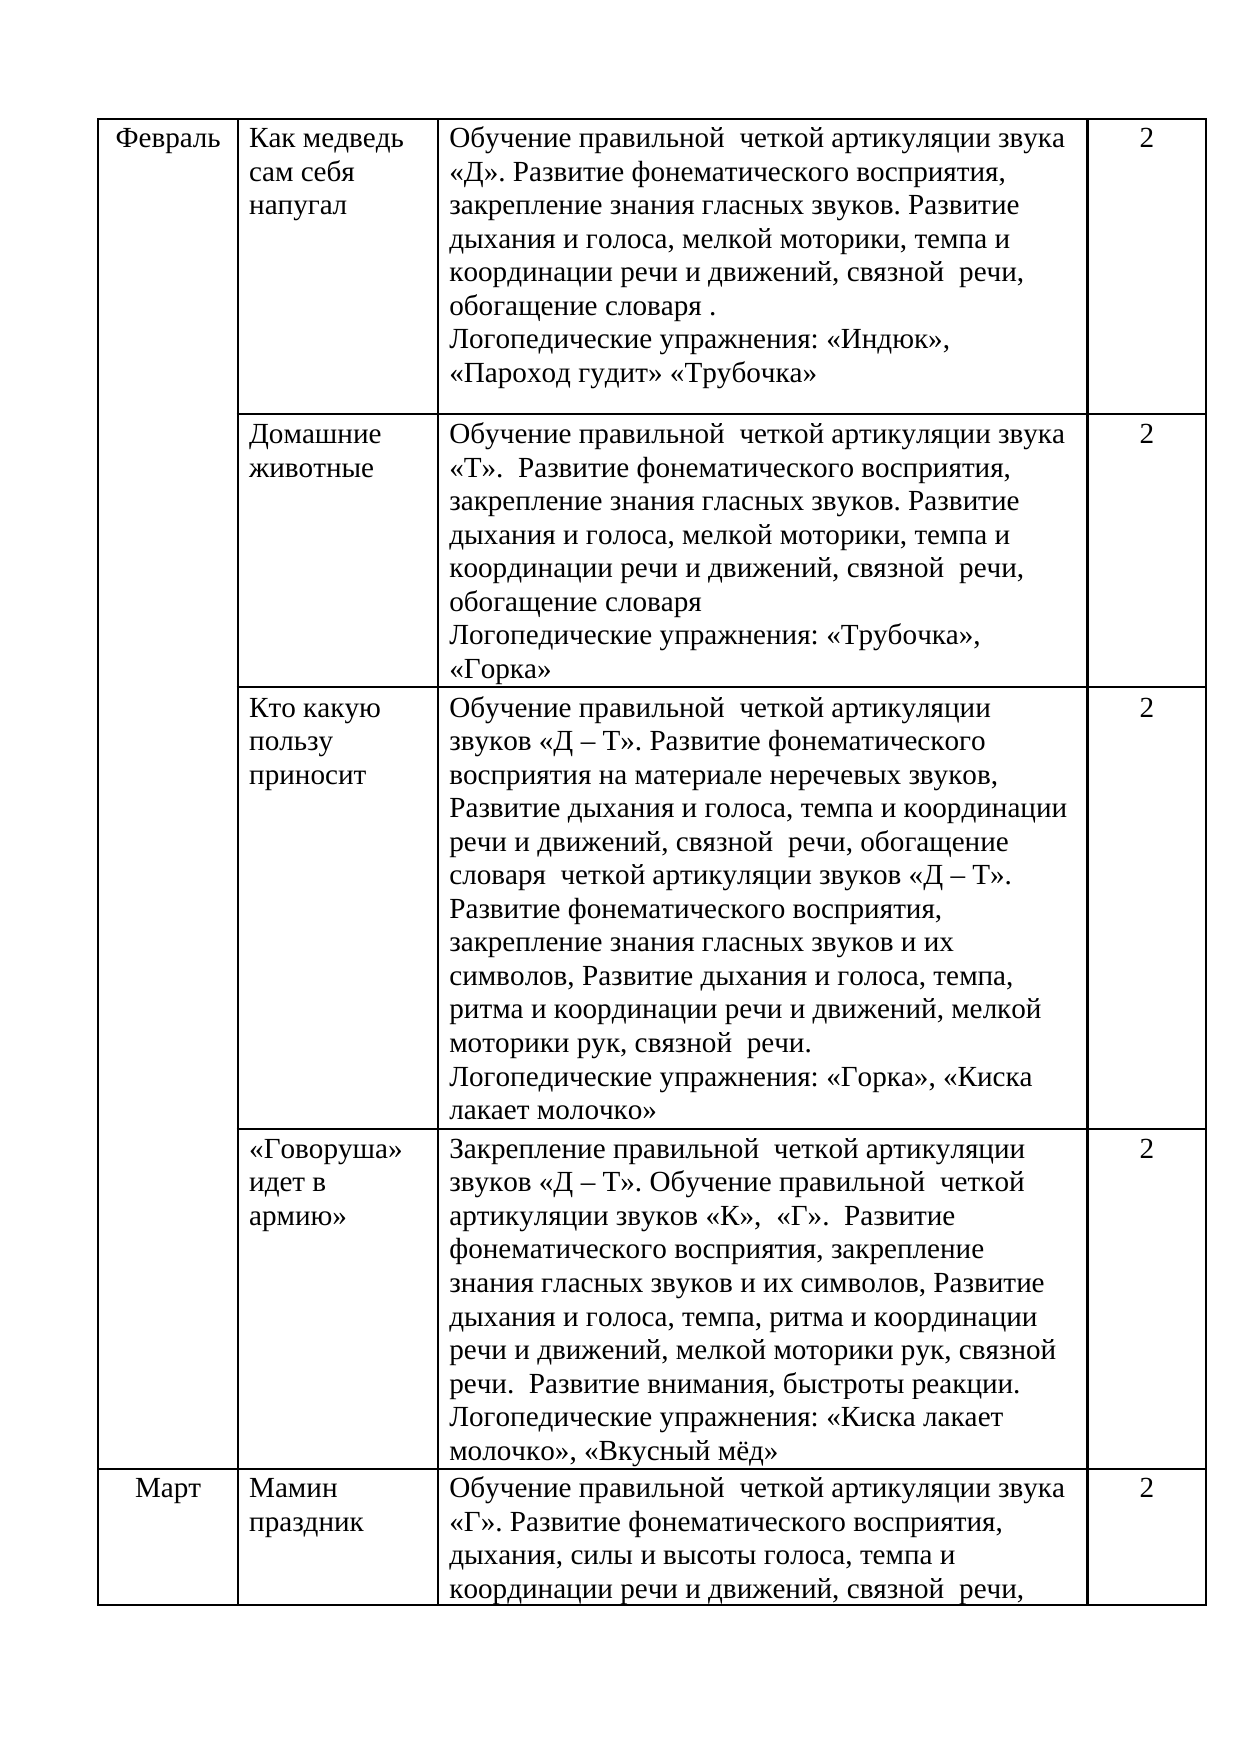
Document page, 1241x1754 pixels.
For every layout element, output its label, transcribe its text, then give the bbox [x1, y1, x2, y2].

table_cell 2 [1089, 1130, 1205, 1468]
table_cell Закрепление правильной четкой артикуляции звуков «Д – Т». Обучение правильной четкой артикуляции звуков «К», «Г». Развитие фонематического восприятия, закрепление знания гласных звуков и их символов, Развитие дыхания и голоса, темпа, ритма и координации речи и движений, мелкой моторики рук, связной речи. Развитие внимания, быстроты реакции. Логопедические упражнения: «Киска лакает молочко», «Вкусный мёд» [439, 1130, 1086, 1468]
table_cell 2 [1089, 120, 1205, 413]
table_cell Обучение правильной четкой артикуляции звука «Д». Развитие фонематического восприятия, закрепление знания гласных звуков. Развитие дыхания и голоса, мелкой моторики, темпа и координации речи и движений, связной речи, обогащение словаря . Логопедические упражнения: «Индюк», «Пароход гудит» «Трубочка» [439, 120, 1086, 413]
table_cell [439, 1470, 1086, 1604]
table_cell Домашние животные [239, 415, 437, 686]
table_cell Мамин праздник [239, 1470, 437, 1604]
table_cell 2 [1089, 415, 1205, 686]
table_cell 2 [1089, 1470, 1205, 1604]
table_cell Обучение правильной четкой артикуляции звука «Т». Развитие фонематического восприятия, закрепление знания гласных звуков. Развитие дыхания и голоса, мелкой моторики, темпа и координации речи и движений, связной речи, обогащение словаря Логопедические упражнения: «Трубочка», «Горка» [439, 415, 1086, 686]
table_cell Кто какую пользу приносит [239, 688, 437, 1127]
table_cell Март [99, 1470, 237, 1604]
table_cell Как медведь сам себя напугал [239, 120, 437, 413]
table_cell Февраль [99, 120, 237, 1468]
table_cell 2 [1089, 688, 1205, 1127]
table_cell Обучение правильной четкой артикуляции звуков «Д – Т». Развитие фонематического восприятия на материале неречевых звуков, Развитие дыхания и голоса, темпа и координации речи и движений, связной речи, обогащение словаря четкой артикуляции звуков «Д – Т». Развитие фонематического восприятия, закрепление знания гласных звуков и их символов, Развитие дыхания и голоса, темпа, ритма и координации речи и движений, мелкой моторики рук, связной речи. Логопедические упражнения: «Горка», «Киска лакает молочко» [439, 688, 1086, 1127]
table_cell «Говоруша» идет в армию» [239, 1130, 437, 1468]
